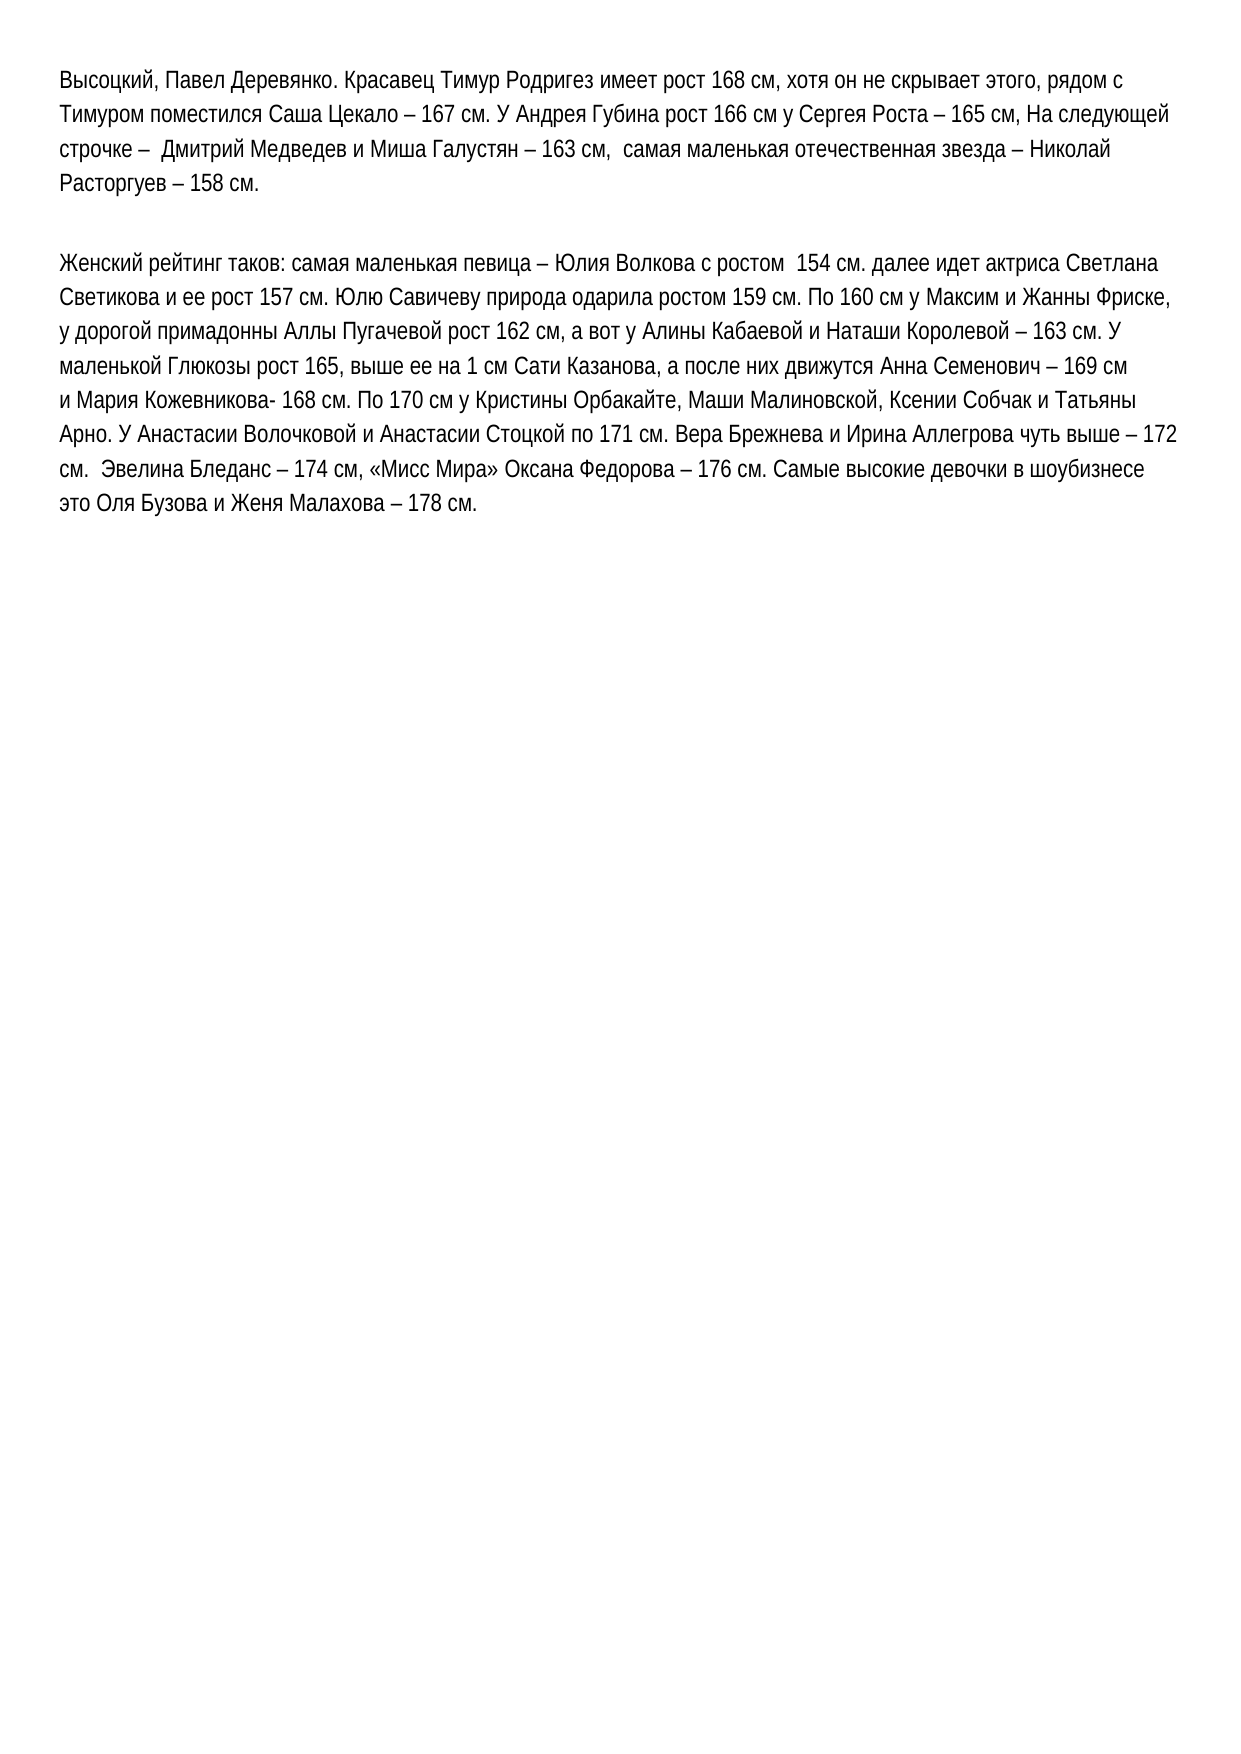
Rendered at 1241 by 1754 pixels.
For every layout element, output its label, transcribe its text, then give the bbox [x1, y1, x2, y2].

text Женский рейтинг таков: самая маленькая певица – Юлия Волкова с ростом 154 см. далее идет актриса Светлана Светикова и ее рост 157 см. Юлю Савичеву природа одарила ростом 159 см. По 160 см у Максим и Жанны Фриске, у дорогой примадонны Аллы Пугачевой рост 162 см, а вот у Алины Кабаевой и Наташи Королевой – 163 см. У маленькой Глюкозы рост 165, выше ее на 1 см Сати Казанова, а после них движутся Анна Семенович – 169 см и Мария Кожевникова- 168 см. По 170 см у Кристины Орбакайте, Маши Малиновской, Ксении Собчак и Татьяны Арно. У Анастасии Волочковой и Анастасии Стоцкой по 171 см. Вера Брежнева и Ирина Аллегрова чуть выше – 172 см. Эвелина Бледанс – 174 см, «Мисс Мира» Оксана Федорова – 176 см. Самые высокие девочки в шоубизнесе это Оля Бузова и Женя Малахова – 178 см. [59, 207, 1181, 517]
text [59, 59, 1181, 197]
